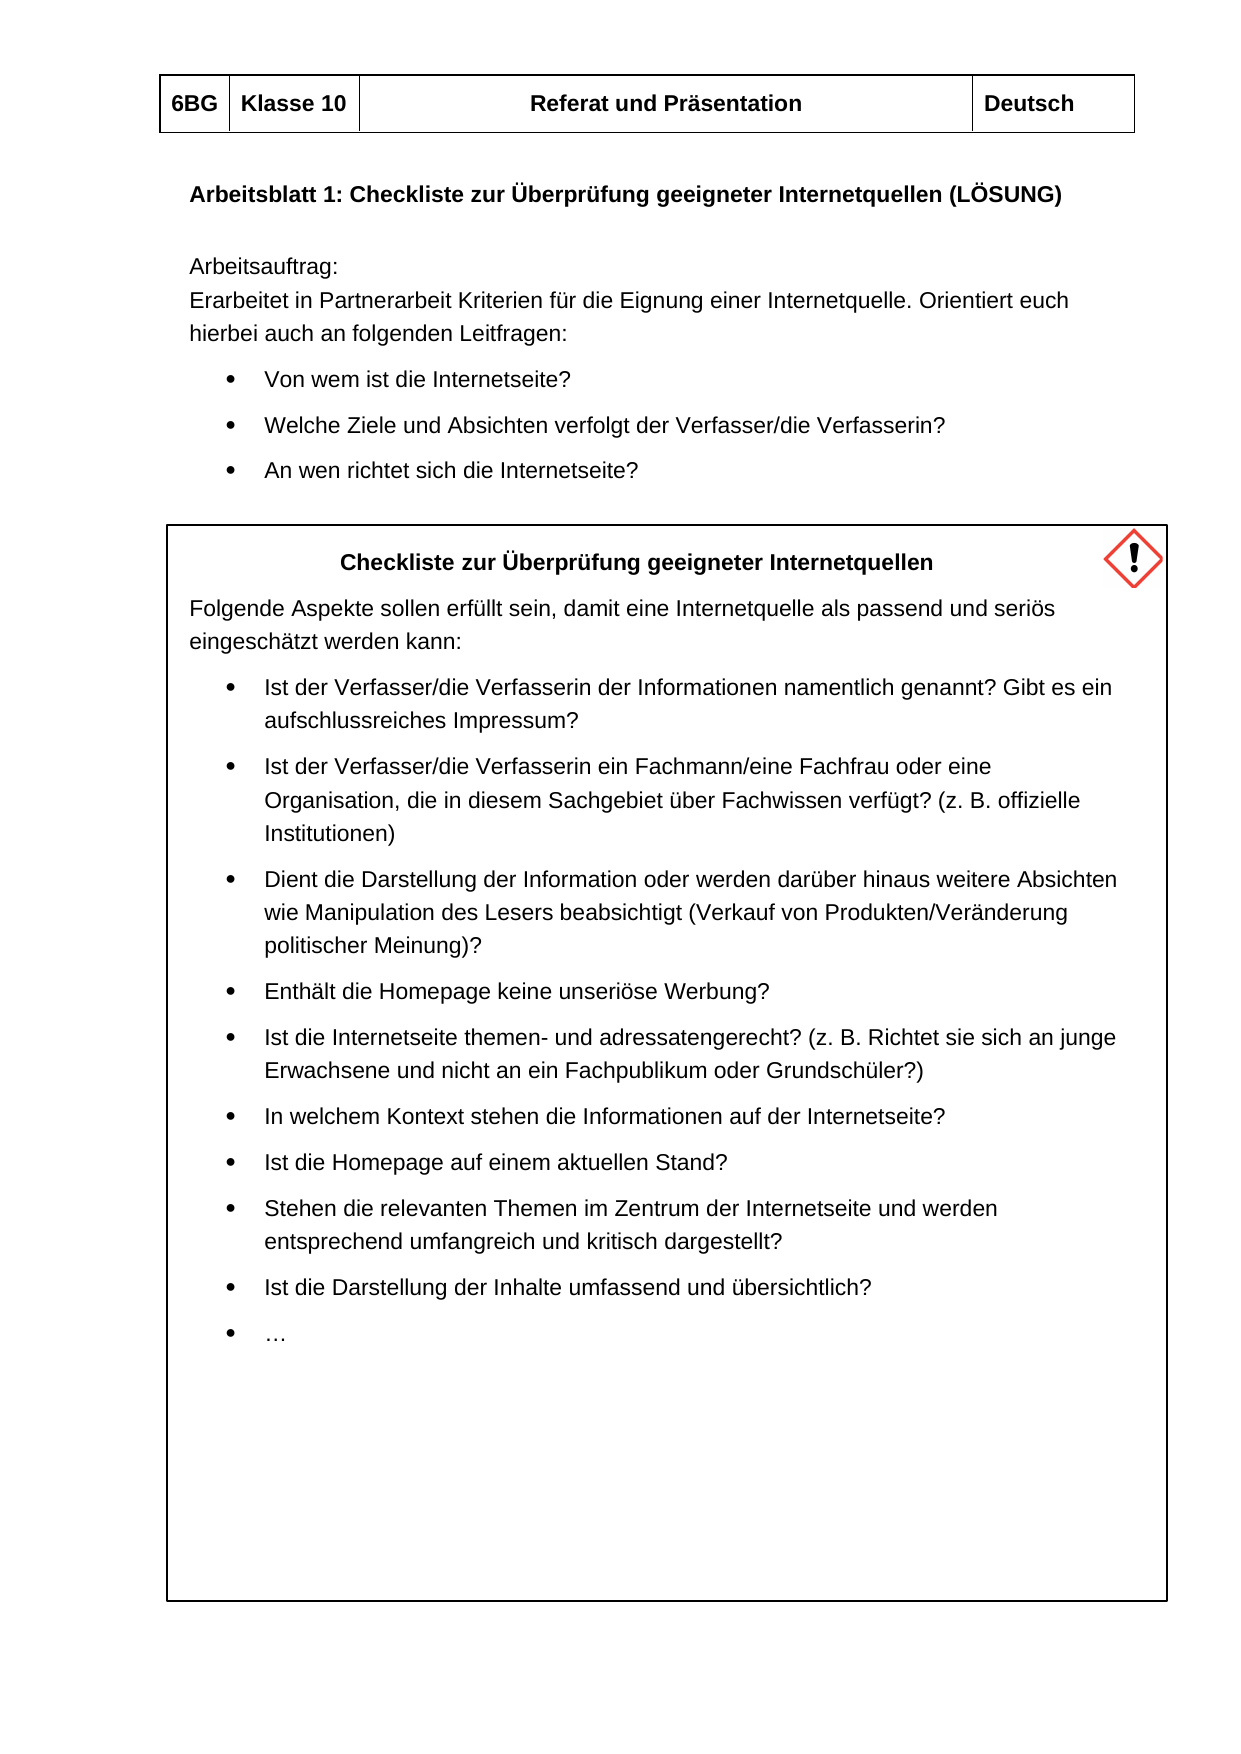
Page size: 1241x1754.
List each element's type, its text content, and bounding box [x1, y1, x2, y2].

picture [1103, 528, 1163, 588]
text Folgende Aspekte sollen erfüllt sein, damit eine Internetquelle als passend und seriös eingeschätzt werden kann: [189, 588, 1122, 655]
text Von wem ist die Internetseite? [227, 359, 1122, 392]
text Ist die Homepage auf einem aktuellen Stand? [227, 1142, 1122, 1176]
text Ist die Internetseite themen- und adressatengerecht? (z. B. Richtet sie sich an junge Erwachsene und nicht an ein Fachpublikum oder Grundschüler?) [227, 1017, 1122, 1084]
text Ist der Verfasser/die Verfasserin ein Fachmann/eine Fachfrau oder eine Organisation, die in diesem Sachgebiet über Fachwissen verfügt? (z. B. offizielle Institutionen) [227, 746, 1122, 846]
text Welche Ziele und Absichten verfolgt der Verfasser/die Verfasserin? [227, 405, 1122, 438]
text Arbeitsauftrag: [189, 246, 1122, 280]
text An wen richtet sich die Internetseite? [227, 451, 1122, 484]
text In welchem Kontext stehen die Informationen auf der Internetseite? [227, 1096, 1122, 1130]
text Ist der Verfasser/die Verfasserin der Informationen namentlich genannt? Gibt es ein aufschlussreiches Impressum? [227, 667, 1122, 734]
text Arbeitsblatt 1: Checkliste zur Überprüfung geeigneter Internetquellen (LÖSUNG) [189, 174, 1122, 207]
text Checkliste zur Überprüfung geeigneter Internetquellen [189, 542, 1103, 576]
text Stehen die relevanten Themen im Zentrum der Internetseite und werden entsprechend umfangreich und kritisch dargestellt? [227, 1188, 1122, 1255]
text Dient die Darstellung der Information oder werden darüber hinaus weitere Absichten wie Manipulation des Lesers beabsichtigt (Verkauf von Produkten/Veränderung politischer Meinung)? [227, 859, 1122, 959]
text Ist die Darstellung der Inhalte umfassend und übersichtlich? [227, 1267, 1122, 1301]
text … [227, 1313, 1122, 1346]
text Enthält die Homepage keine unseriöse Werbung? [227, 971, 1122, 1005]
text Erarbeitet in Partnerarbeit Kriterien für die Eignung einer Internetquelle. Orientiert euch hierbei auch an folgenden Leitfragen: [189, 280, 1122, 346]
